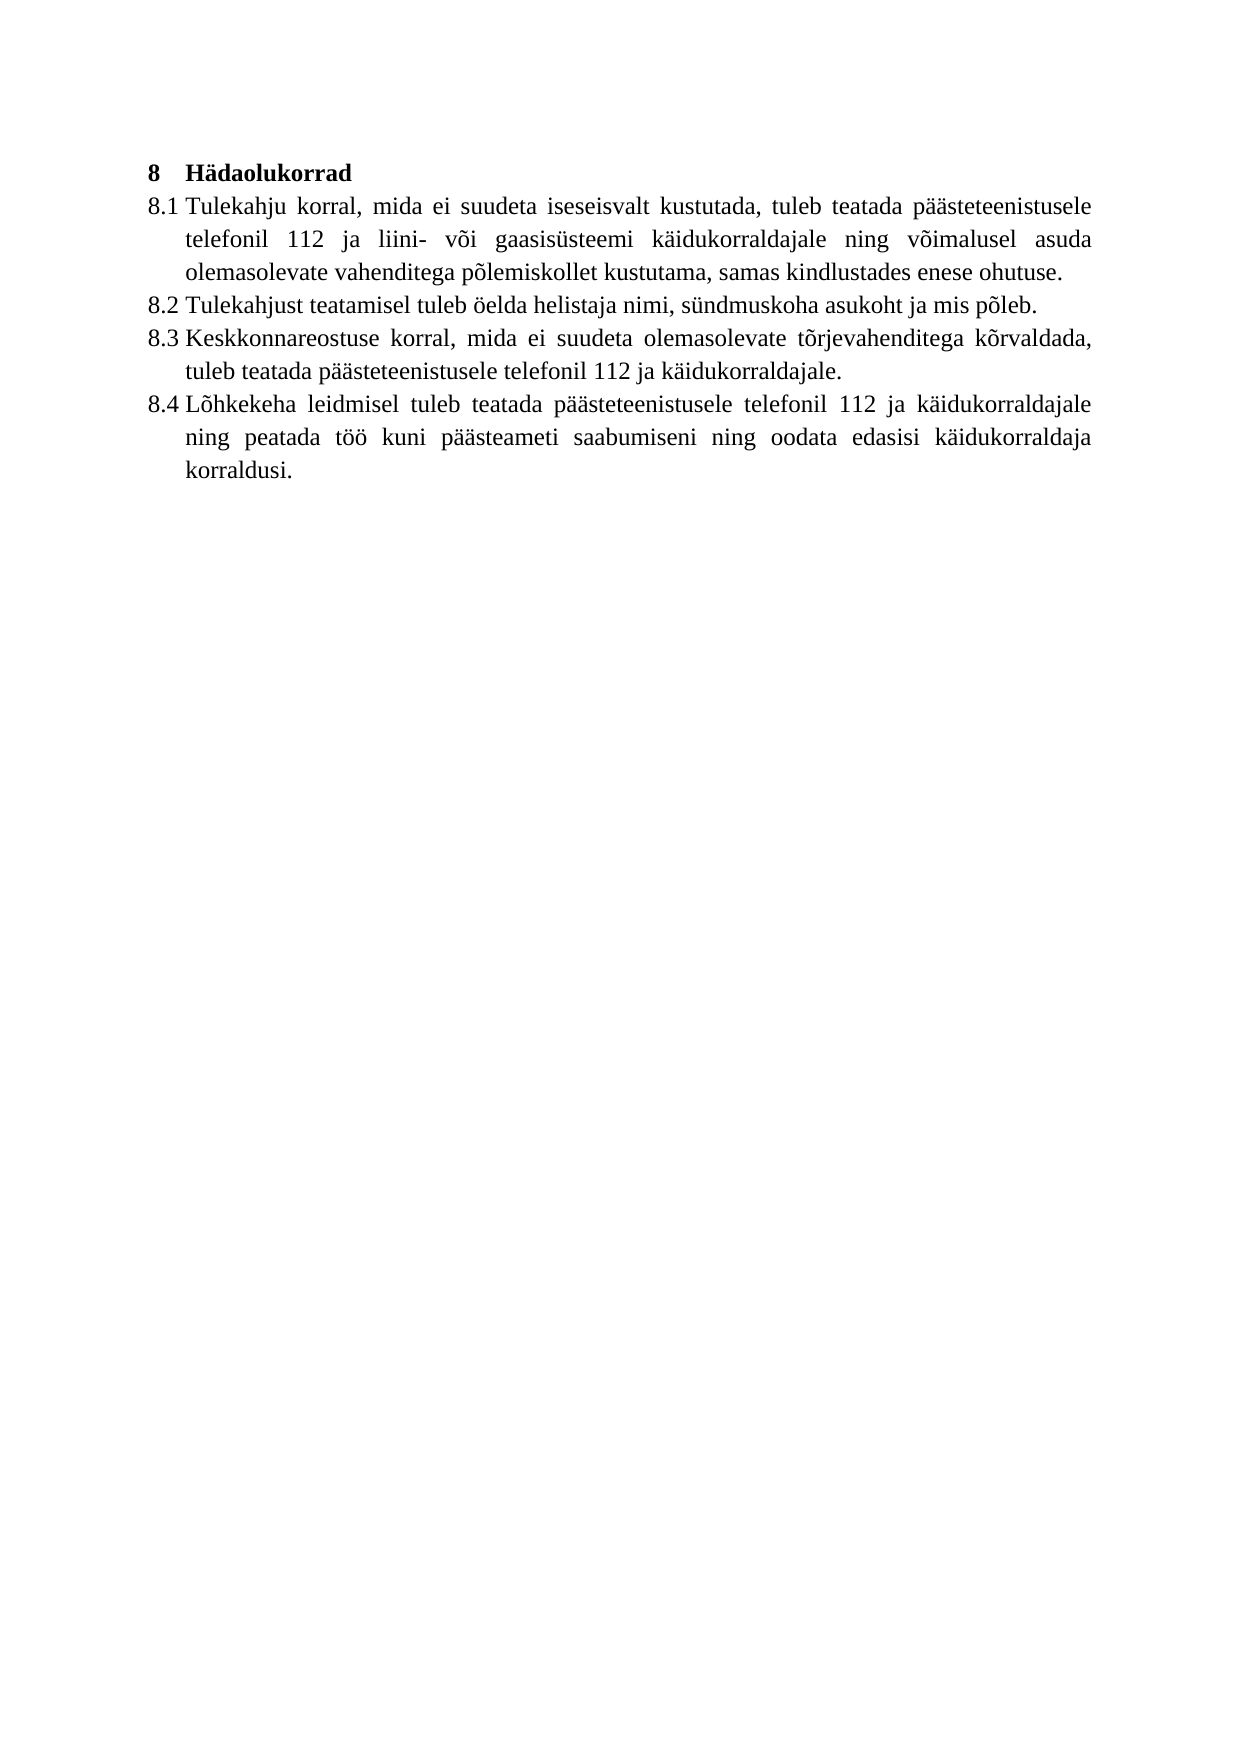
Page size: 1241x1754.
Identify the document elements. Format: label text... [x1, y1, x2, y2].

list Tulekahju korral, mida ei suudeta iseseisvalt kustutada, tuleb teatada päästeteenistusele telefonil 112 ja liini- või gaasisüsteemi käidukorraldajale ning võimalusel asuda olemasolevate vahenditega põlemiskollet kustutama, samas kindlustades enese ohutuse. [148, 191, 1093, 286]
list Tulekahjust teatamisel tuleb öelda helistaja nimi, sündmuskoha asukoht ja mis põleb. [148, 290, 1093, 319]
list Lõhkekeha leidmisel tuleb teatada päästeteenistusele telefonil 112 ja käidukorraldajale ning peatada töö kuni päästeameti saabumiseni ning oodata edasisi käidukorraldaja korraldusi. [148, 389, 1093, 484]
list Keskkonnareostuse korral, mida ei suudeta olemasolevate tõrjevahenditega kõrvaldada, tuleb teatada päästeteenistusele telefonil 112 ja käidukorraldajale. [148, 323, 1093, 385]
subtitle Hädaolukorrad [148, 158, 1093, 187]
